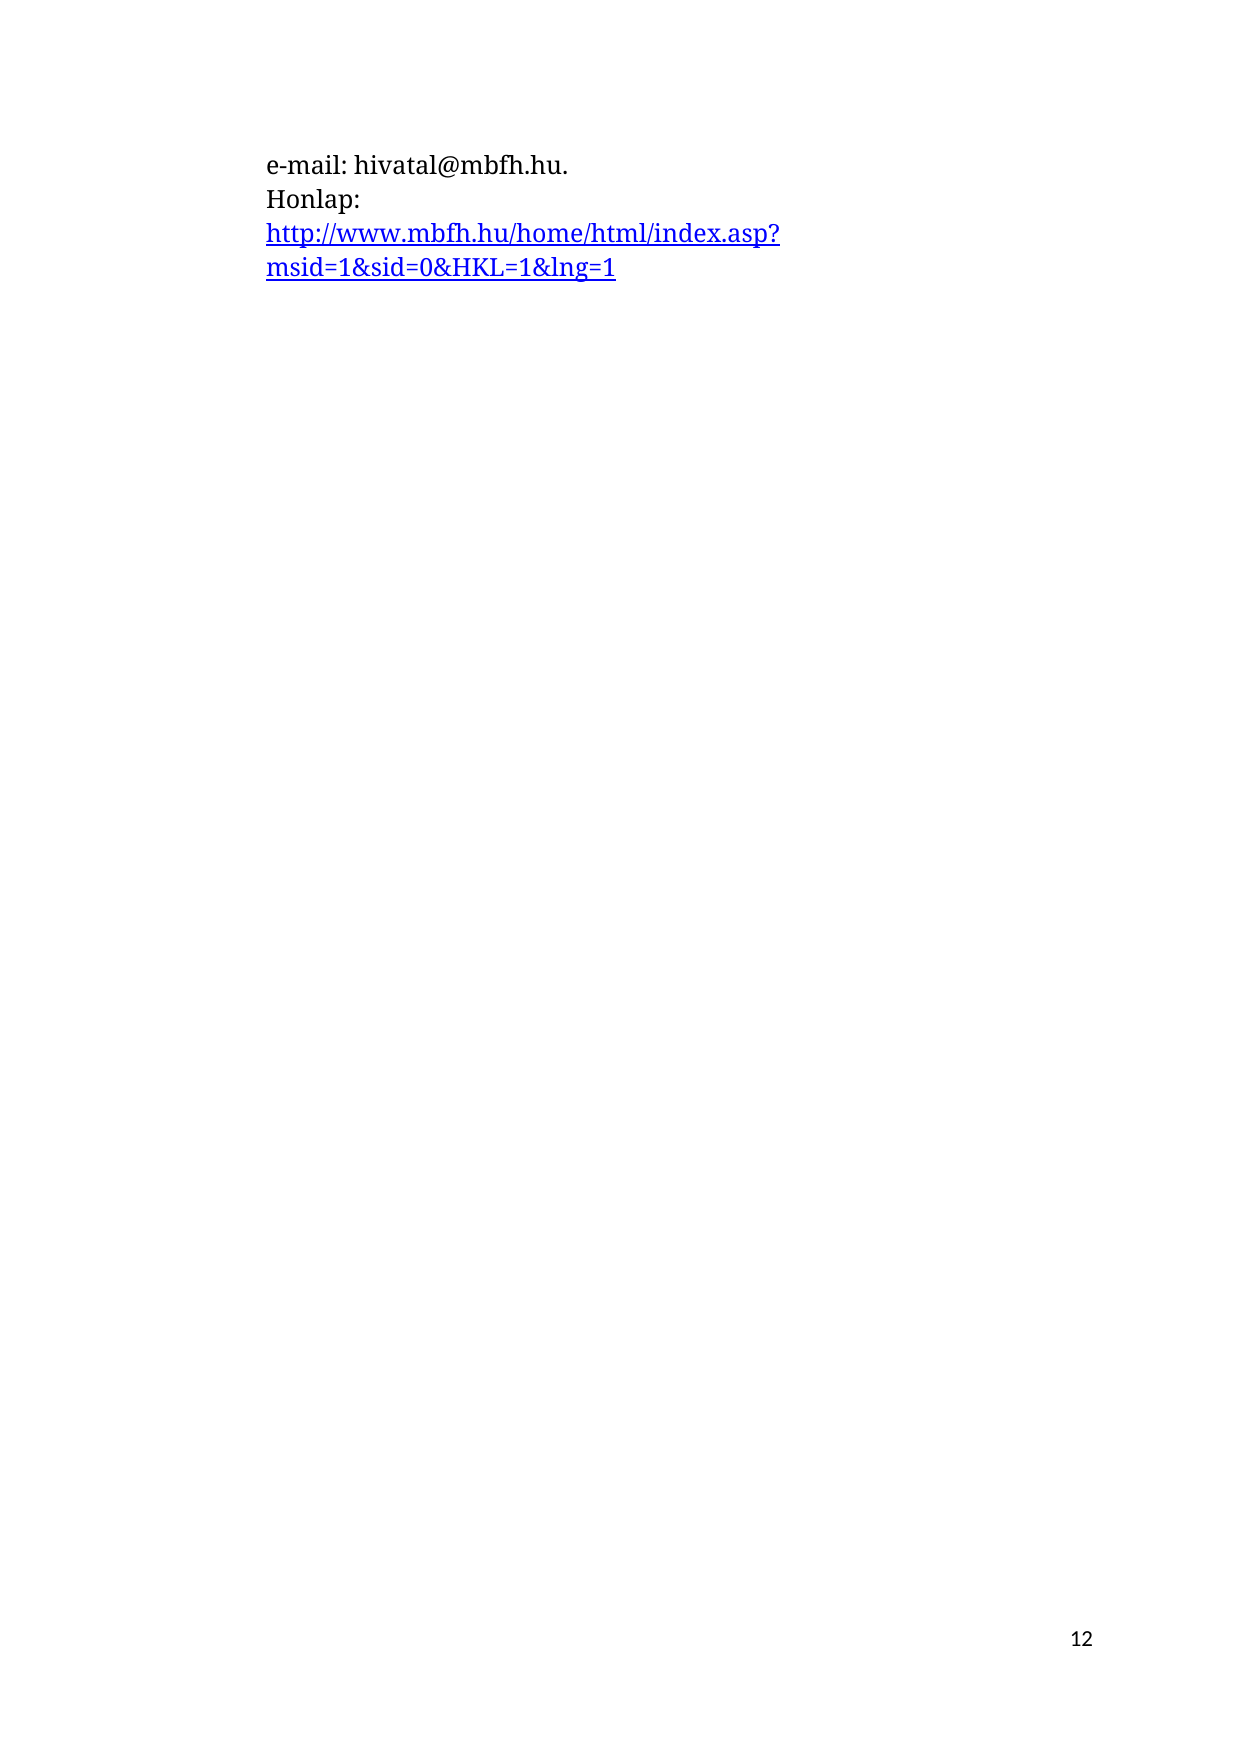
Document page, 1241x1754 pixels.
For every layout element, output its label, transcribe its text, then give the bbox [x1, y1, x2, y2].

text http://www.mbfh.hu/home/html/index.asp?msid=1&sid=0&HKL=1&lng=1 [266, 216, 1093, 284]
text Honlap: [266, 182, 1093, 216]
text e-mail: hivatal@mbfh.hu. [266, 148, 1093, 182]
